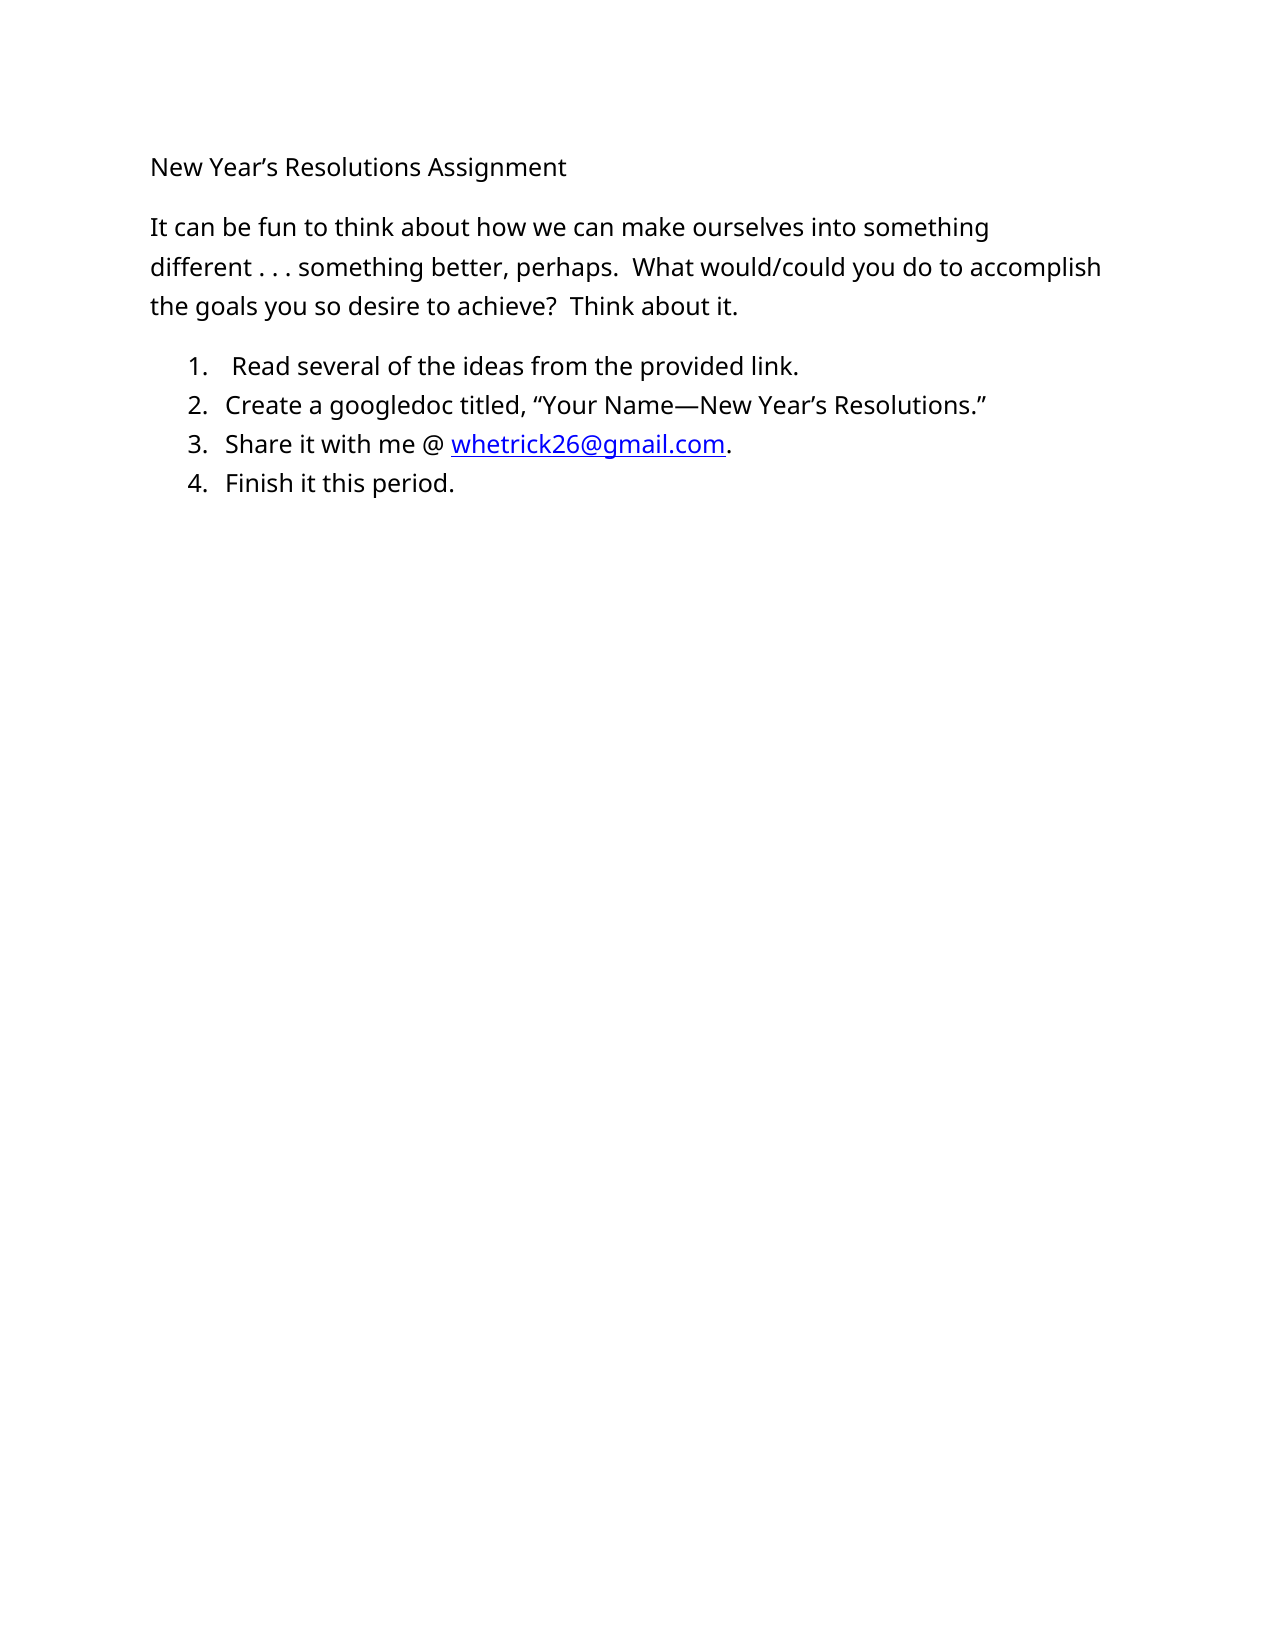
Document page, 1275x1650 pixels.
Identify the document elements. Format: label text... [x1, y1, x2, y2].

text New Year’s Resolutions Assignment [150, 150, 1125, 184]
list Create a googledoc titled, “Your Name—New Year’s Resolutions.” [187, 387, 1125, 422]
text It can be fun to think about how we can make ourselves into something different . . . something better, perhaps. What would/could you do to accomplish the goals you so desire to achieve? Think about it. [150, 210, 1125, 322]
list Finish it this period. [187, 466, 1125, 500]
list Share it with me @ whetrick26@gmail.com. [187, 427, 1125, 461]
list Read several of the ideas from the provided link. [187, 348, 1125, 382]
